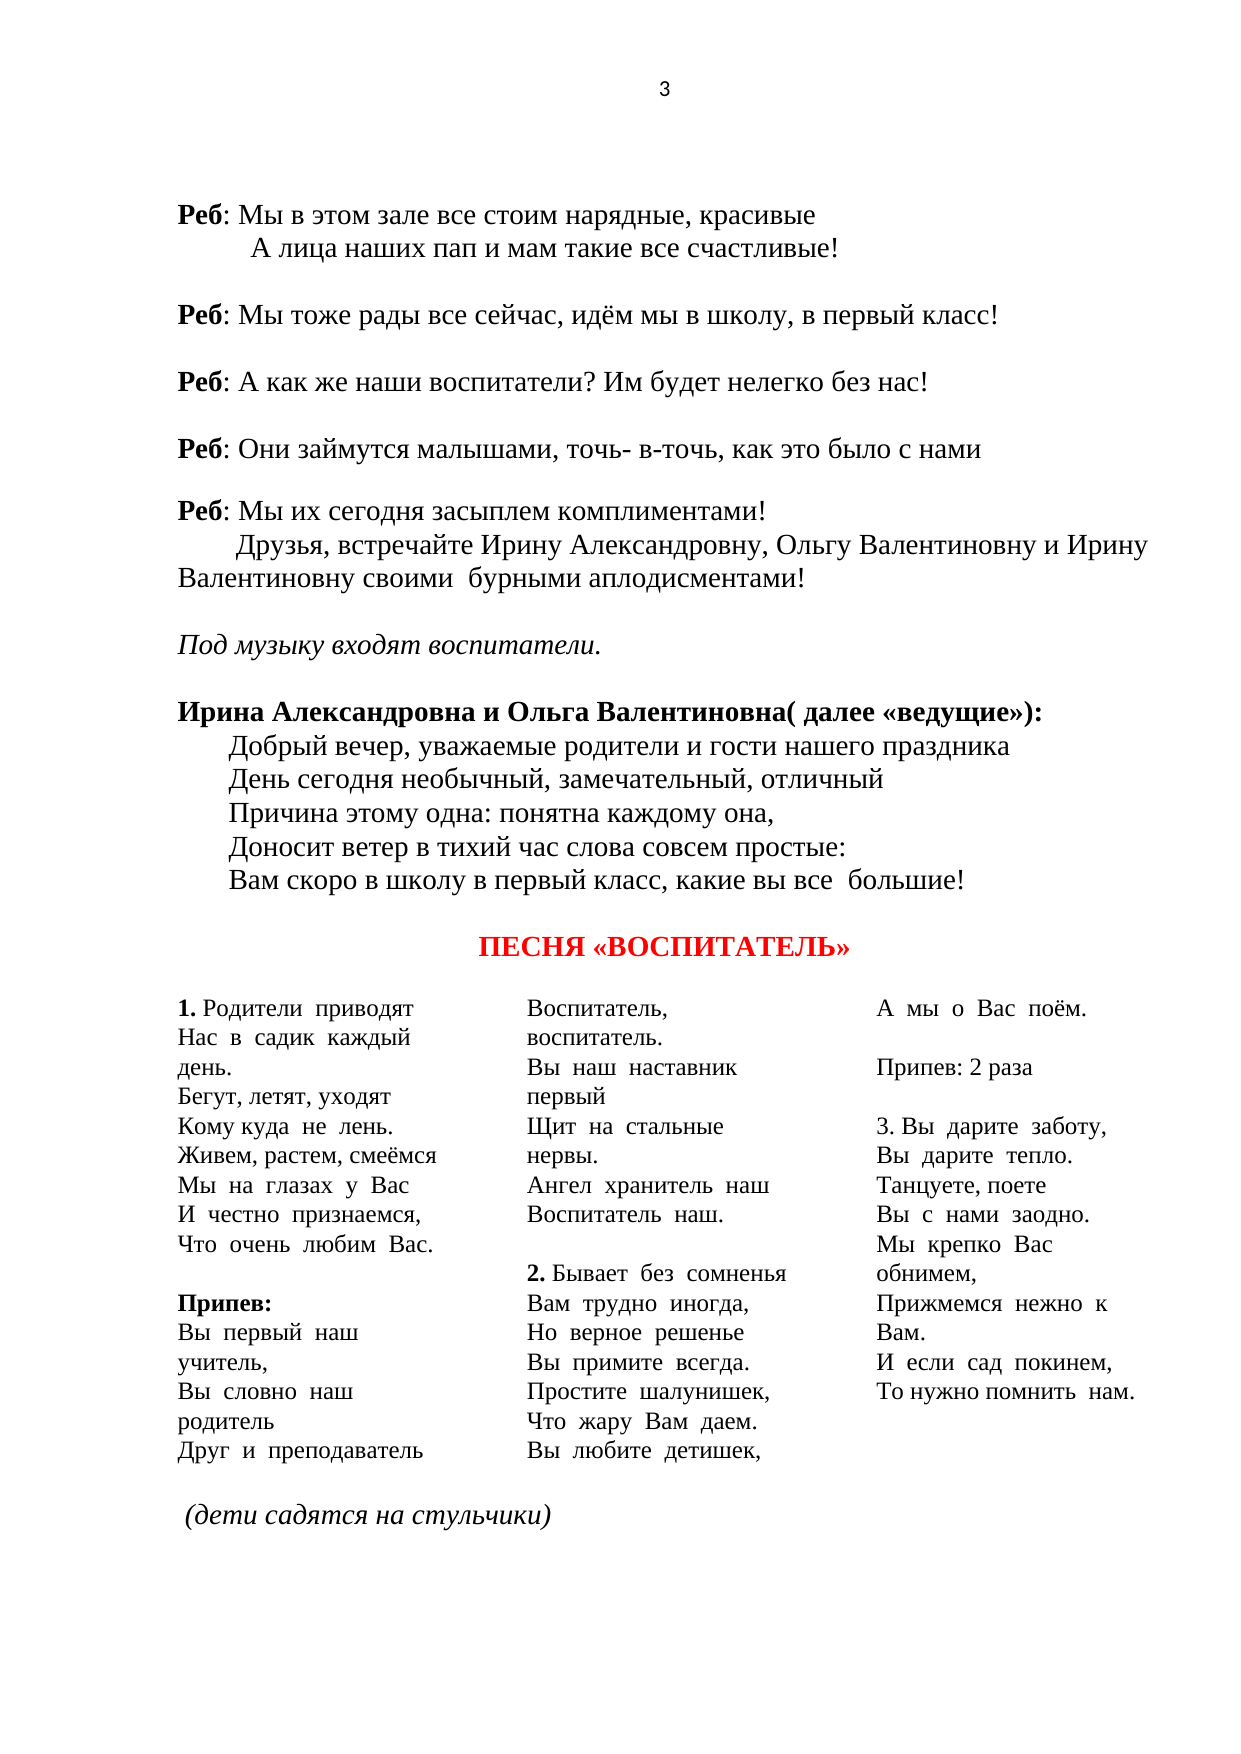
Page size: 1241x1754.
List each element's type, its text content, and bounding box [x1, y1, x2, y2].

text (дети садятся на стульчики) [177, 1497, 1152, 1531]
text Припев: 2 раза [876, 1051, 1152, 1081]
text И если сад покинем, [876, 1346, 1152, 1376]
text Вы дарите тепло. [876, 1140, 1152, 1169]
text Ангел хранитель наш [527, 1169, 802, 1199]
text Танцуете, поете [876, 1169, 1152, 1199]
text 2. Бывает без сомненья [527, 1258, 802, 1287]
text Реб: Мы их сегодня засыплем комплиментами! [177, 493, 1152, 527]
text Прижмемся нежно к Вам. [876, 1287, 1152, 1346]
text Реб: А как же наши воспитатели? Им будет нелегко без нас! [177, 364, 1152, 398]
text А мы о Вас поём. [876, 992, 1152, 1022]
text Кому куда не лень. [177, 1110, 453, 1140]
text А лица наших пап и мам такие все счастливые! [177, 230, 1152, 264]
text Вы первый наш учитель, [177, 1317, 453, 1376]
text Реб: Мы тоже рады все сейчас, идём мы в школу, в первый класс! [177, 297, 1152, 331]
text Бегут, летят, уходят [177, 1081, 453, 1110]
text Вы с нами заодно. [876, 1199, 1152, 1228]
text Друг и преподаватель [177, 1434, 453, 1464]
text День сегодня необычный, замечательный, отличный [177, 762, 1152, 795]
text Вы словно наш родитель [177, 1376, 453, 1434]
text Что жару Вам даем. [527, 1405, 802, 1434]
text Добрый вечер, уважаемые родители и гости нашего праздника [177, 728, 1152, 762]
text ПЕСНЯ «ВОСПИТАТЕЛЬ» [177, 929, 1152, 963]
text Причина этому одна: понятна каждому она, [177, 795, 1152, 829]
text То нужно помнить нам. [876, 1376, 1152, 1405]
text Нас в садик каждый день. [177, 1022, 453, 1081]
text Но верное решенье [527, 1317, 802, 1346]
text Вы любите детишек, [527, 1434, 802, 1464]
text Щит на стальные нервы. [527, 1110, 802, 1169]
text Что очень любим Вас. [177, 1228, 453, 1258]
text Друзья, встречайте Ирину Александровну, Ольгу Валентиновну и Ирину Валентиновну своими бурными аплодисментами! [177, 527, 1152, 594]
text Вам трудно иногда, [527, 1287, 802, 1317]
text Мы на глазах у Вас [177, 1169, 453, 1199]
text Вы примите всегда. [527, 1346, 802, 1376]
text Реб: Они займутся малышами, точь- в-точь, как это было с нами [177, 432, 1152, 465]
text Под музыку входят воспитатели. [177, 627, 1152, 661]
text Вы наш наставник первый [527, 1051, 802, 1110]
text Воспитатель наш. [527, 1199, 802, 1228]
text Живем, растем, смеёмся [177, 1140, 453, 1169]
text 3. Вы дарите заботу, [876, 1110, 1152, 1140]
text Воспитатель, воспитатель. [527, 992, 802, 1051]
text Ирина Александровна и Ольга Валентиновна( далее «ведущие»): [177, 694, 1152, 728]
text Простите шалунишек, [527, 1376, 802, 1405]
text 1. Родители приводят [177, 992, 453, 1022]
text Доносит ветер в тихий час слова совсем простые: [177, 829, 1152, 862]
text Мы крепко Вас обнимем, [876, 1228, 1152, 1287]
text И честно признаемся, [177, 1199, 453, 1228]
text Реб: Мы в этом зале все стоим нарядные, красивые [177, 197, 1152, 230]
text Припев: [177, 1287, 453, 1317]
text Вам скоро в школу в первый класс, какие вы все большие! [177, 862, 1152, 896]
